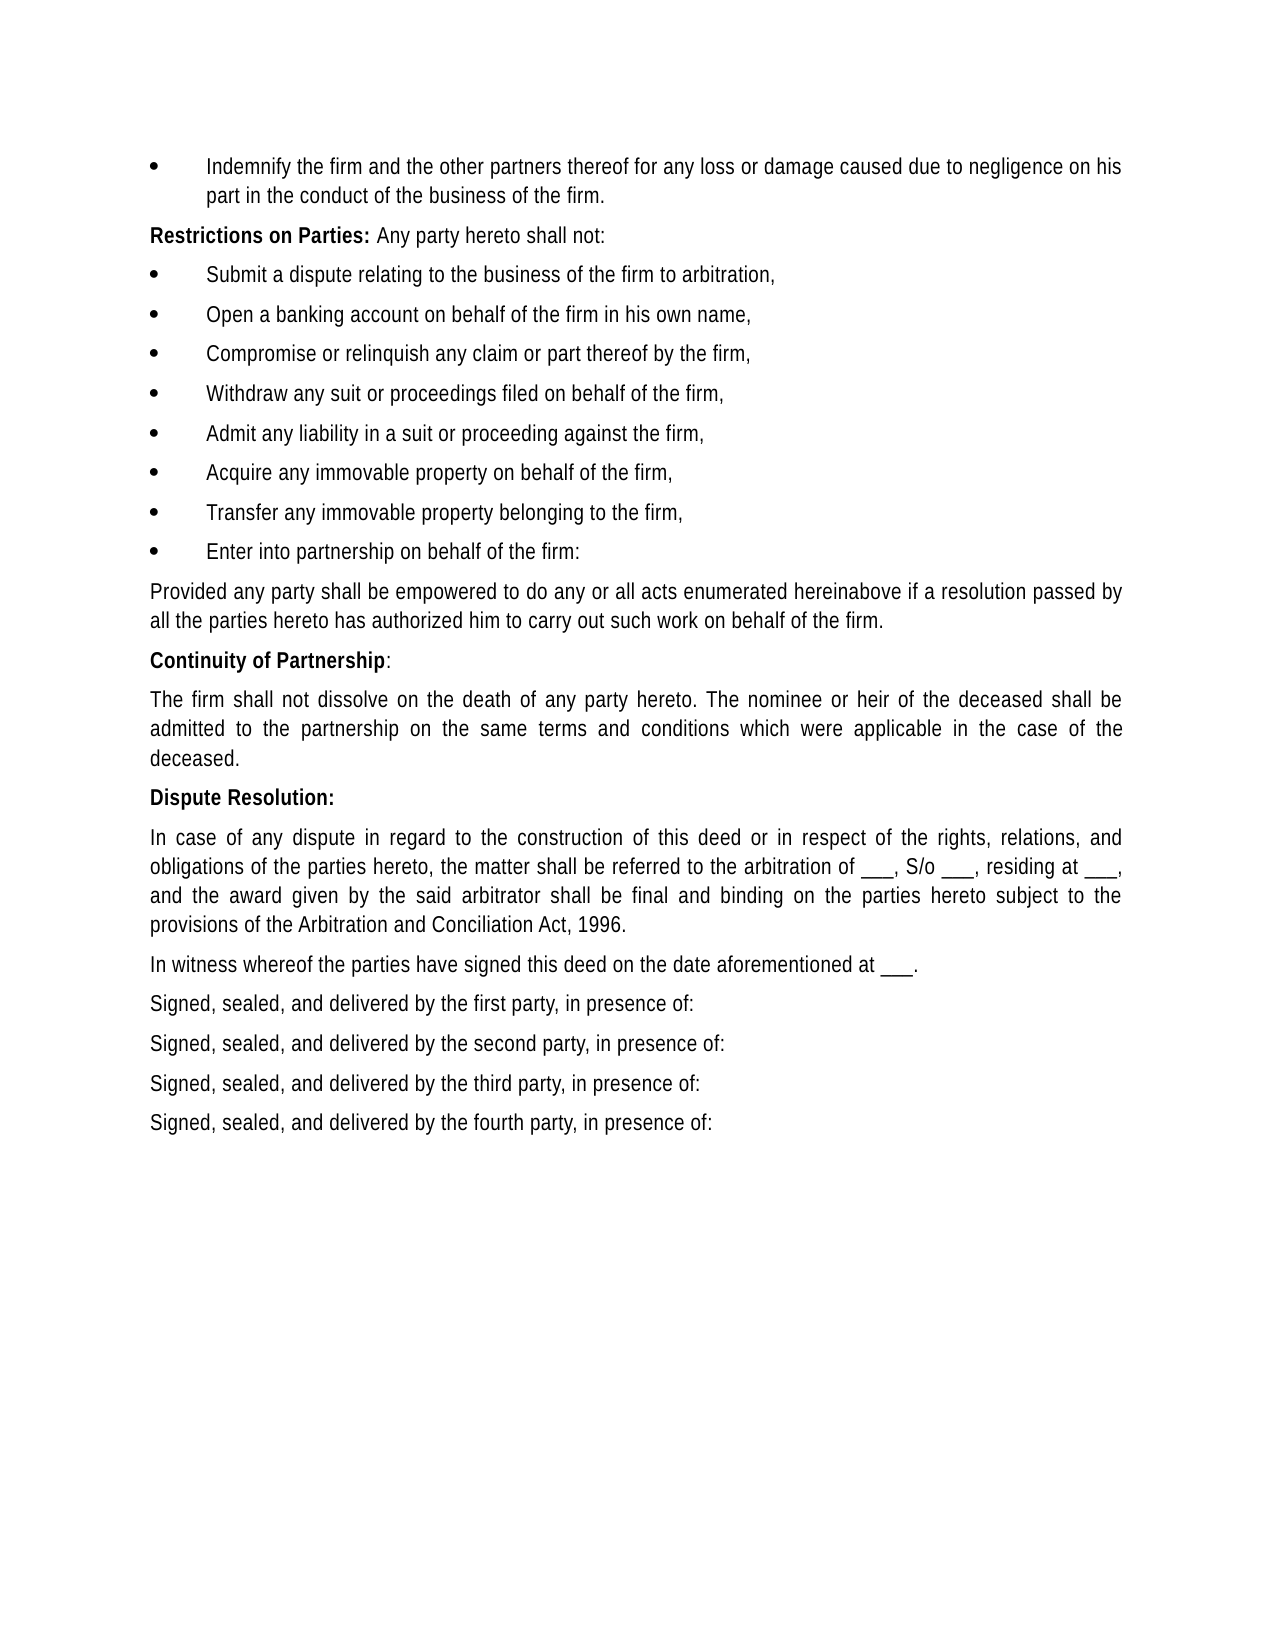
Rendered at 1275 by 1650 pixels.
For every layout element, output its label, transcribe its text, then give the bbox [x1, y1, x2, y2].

list Admit any liability in a suit or proceeding against the firm, [150, 417, 1125, 446]
text Restrictions on Parties: Any party hereto shall not: [150, 219, 1125, 248]
text In witness whereof the parties have signed this deed on the date aforementioned at ___. [150, 948, 1125, 977]
text Signed, sealed, and delivered by the fourth party, in presence of: [150, 1106, 1125, 1135]
list Withdraw any suit or proceedings filed on behalf of the firm, [150, 377, 1125, 406]
list Compromise or relinquish any claim or part thereof by the firm, [150, 337, 1125, 367]
text Continuity of Partnership: [150, 644, 1125, 673]
text Provided any party shall be empowered to do any or all acts enumerated hereinabove if a resolution passed by all the parties hereto has authorized him to carry out such work on behalf of the firm. [150, 575, 1125, 633]
list Submit a dispute relating to the business of the firm to arbitration, [150, 258, 1125, 287]
text Signed, sealed, and delivered by the third party, in presence of: [150, 1067, 1125, 1096]
text The firm shall not dissolve on the death of any party hereto. The nominee or heir of the deceased shall be admitted to the partnership on the same terms and conditions which were applicable in the case of the deceased. [150, 683, 1125, 771]
list Acquire any immovable property on behalf of the firm, [150, 456, 1125, 485]
list Transfer any immovable property belonging to the firm, [150, 496, 1125, 525]
text Dispute Resolution: [150, 781, 1125, 810]
list Open a banking account on behalf of the firm in his own name, [150, 298, 1125, 327]
list Enter into partnership on behalf of the firm: [150, 535, 1125, 564]
text Signed, sealed, and delivered by the first party, in presence of: [150, 987, 1125, 1017]
text In case of any dispute in regard to the construction of this deed or in respect of the rights, relations, and obligations of the parties hereto, the matter shall be referred to the arbitration of ___, S/o ___, residing at ___, and the award given by the said arbitrator shall be final and binding on the parties hereto subject to the provisions of the Arbitration and Conciliation Act, 1996. [150, 821, 1125, 937]
text Signed, sealed, and delivered by the second party, in presence of: [150, 1027, 1125, 1056]
list Indemnify the firm and the other partners thereof for any loss or damage caused due to negligence on his part in the conduct of the business of the firm. [150, 150, 1125, 208]
